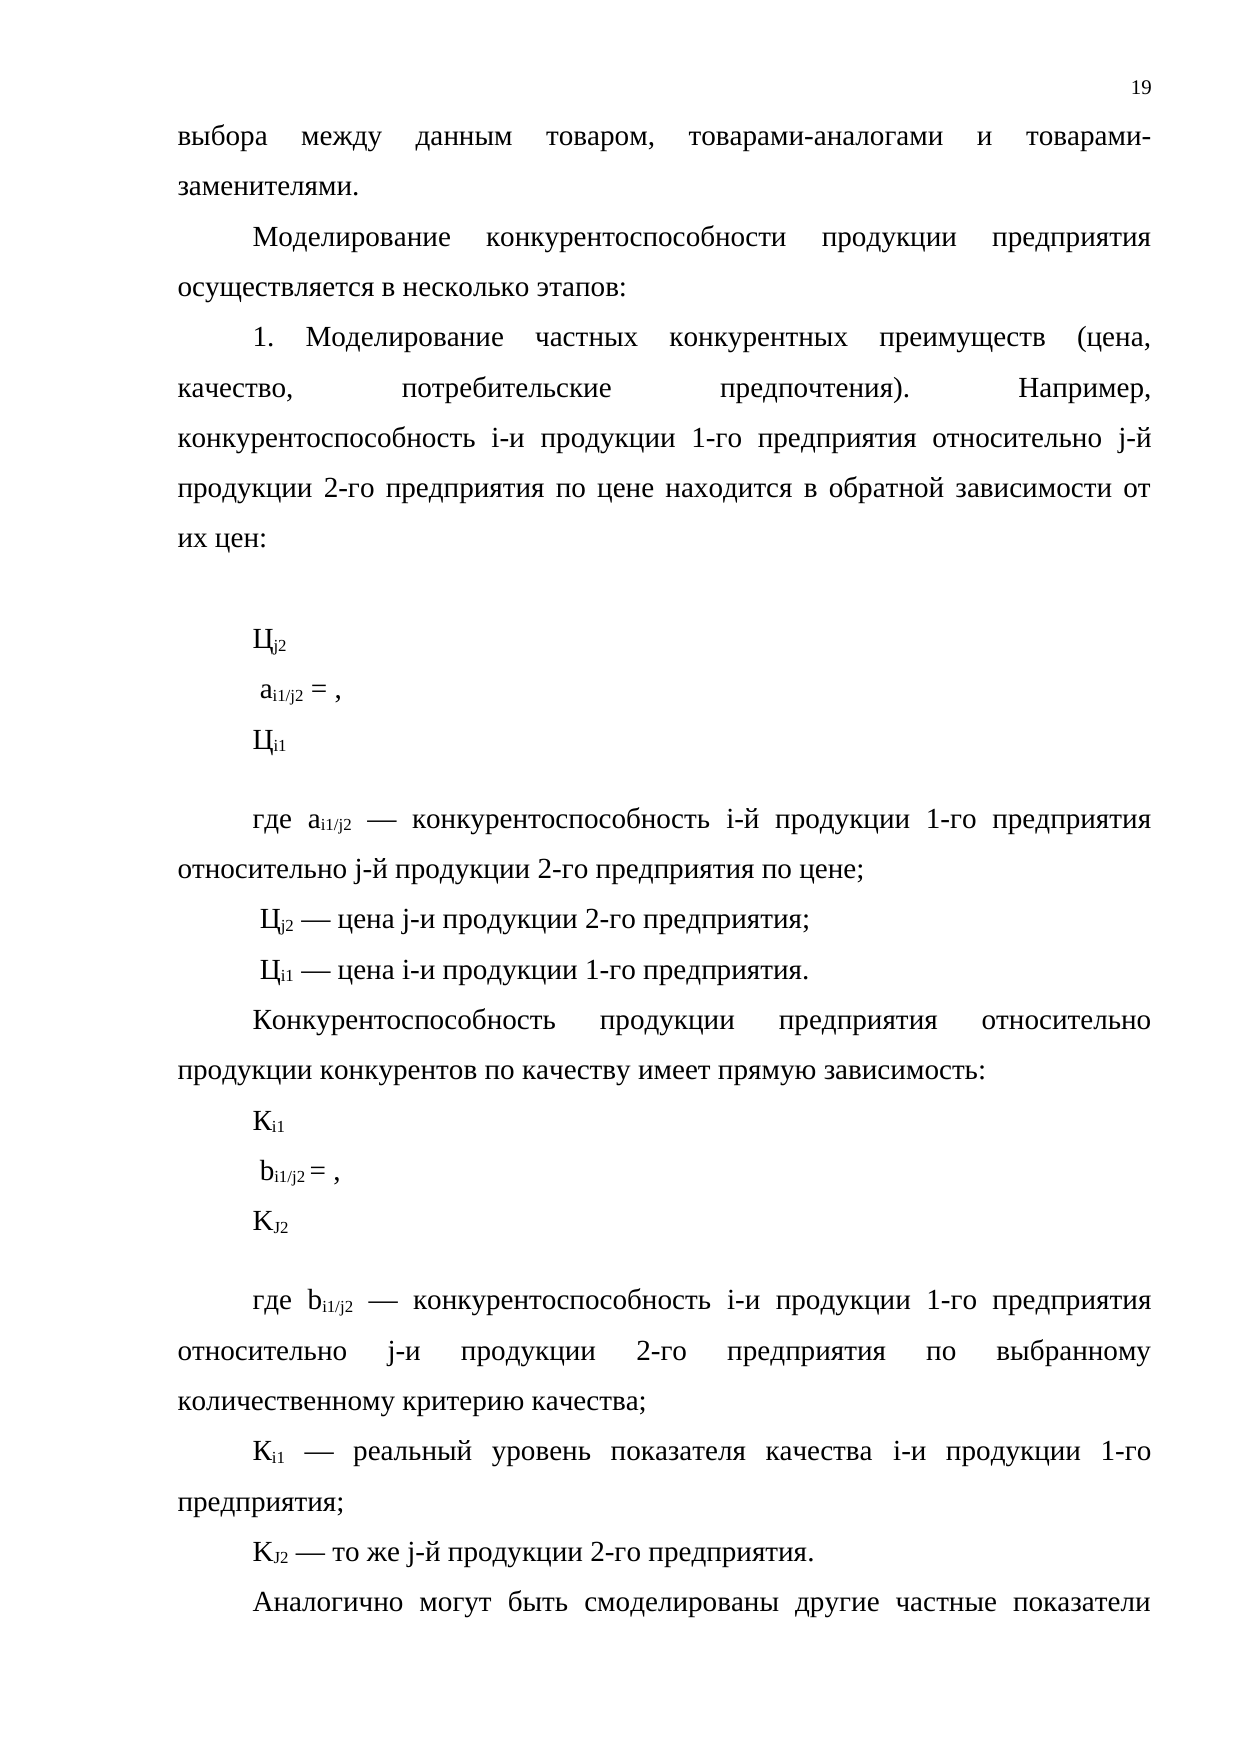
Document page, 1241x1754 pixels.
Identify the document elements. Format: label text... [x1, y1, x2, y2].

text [177, 118, 1152, 202]
text Кi1 [177, 1103, 1152, 1136]
text ai1/j2 = , [177, 672, 1152, 705]
text где bi1/j2 — конкурентоспособность i-и продукции 1-го предприятия относительно j-и продукции 2-го предприятия по выбранному количественному критерию качества; [177, 1282, 1152, 1417]
text Цi1 [177, 722, 1152, 755]
text Моделирование конкурентоспособности продукции предприятия осуществляется в несколько этапов: [177, 219, 1152, 303]
text Конкурентоспособность продукции предприятия относительно продукции конкурентов по качеству имеет прямую зависимость: [177, 1002, 1152, 1086]
text Цj2 [177, 621, 1152, 655]
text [177, 1584, 1152, 1618]
text KJ2 [177, 1203, 1152, 1237]
text где ai1/j2 — конкурентоспособность i-й продукции 1-го предприятия относительно j-й продукции 2-го предприятия по цене; [177, 801, 1152, 885]
text KJ2 — то же j-й продукции 2-го предприятия. [177, 1534, 1152, 1568]
text Цi1 — цена i-и продукции 1-го предприятия. [177, 952, 1152, 985]
text 1. Моделирование частных конкурентных преимуществ (цена, качество, потребительские предпочтения). Например, конкурентоспособность i-и продукции 1-го предприятия относительно j-й продукции 2-го предприятия по цене находится в обратной зависимости от их цен: [177, 319, 1152, 554]
text Кi1 — реальный уровень показателя качества i-и продукции 1-го предприятия; [177, 1433, 1152, 1517]
text bi1/j2 = , [177, 1153, 1152, 1187]
text Цj2 — цена j-и продукции 2-го предприятия; [177, 902, 1152, 935]
